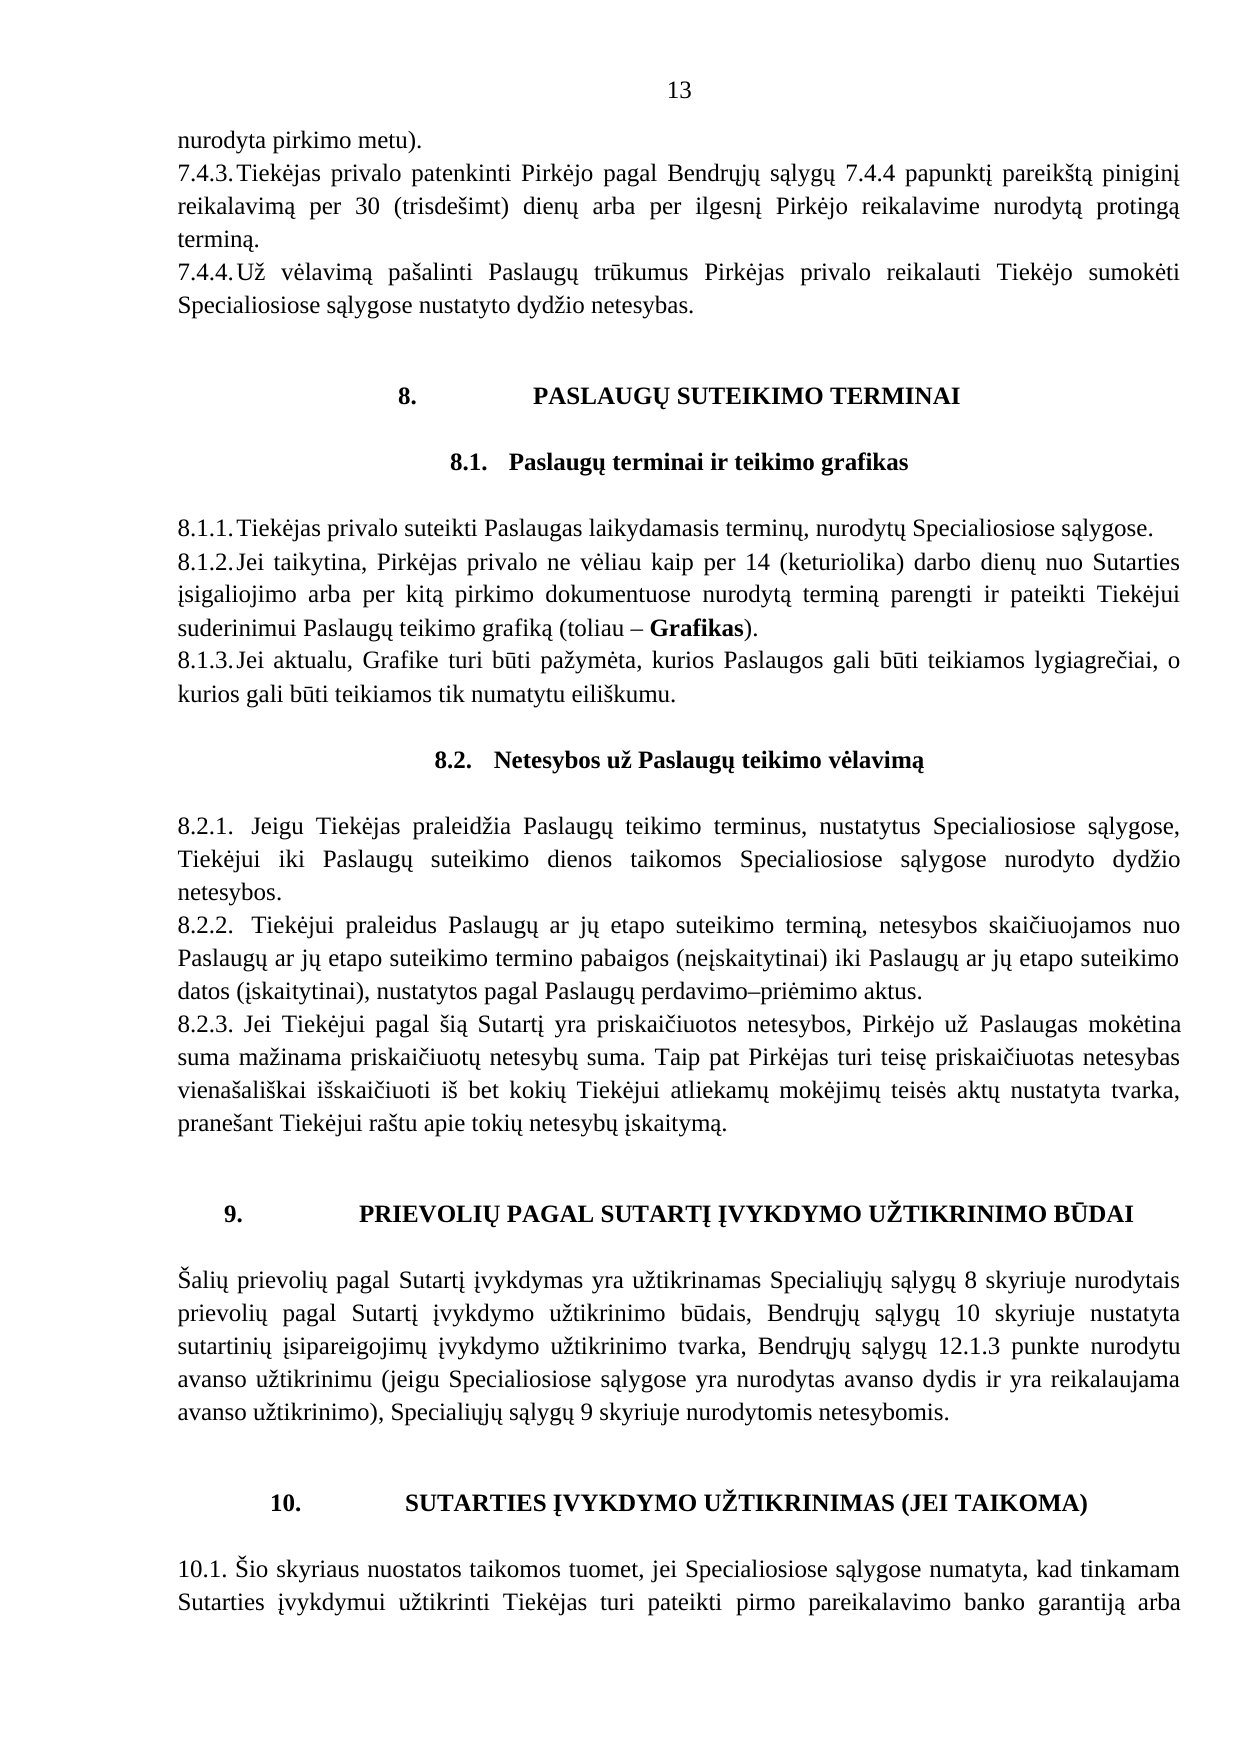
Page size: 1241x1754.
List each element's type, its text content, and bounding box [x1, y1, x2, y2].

text 8.2.1. Jeigu Tiekėjas praleidžia Paslaugų teikimo terminus, nustatytus Specialiosiose sąlygose, Tiekėjui iki Paslaugų suteikimo dienos taikomos Specialiosiose sąlygose nurodyto dydžio netesybos. [177, 811, 1181, 906]
text Šalių prievolių pagal Sutartį įvykdymas yra užtikrinamas Specialiųjų sąlygų 8 skyriuje nurodytais prievolių pagal Sutartį įvykdymo užtikrinimo būdais, Bendrųjų sąlygų 10 skyriuje nustatyta sutartinių įsipareigojimų įvykdymo užtikrinimo tvarka, Bendrųjų sąlygų 12.1.3 punkte nurodytu avanso užtikrinimu (jeigu Specialiosiose sąlygose yra nurodytas avanso dydis ir yra reikalaujama avanso užtikrinimo), Specialiųjų sąlygų 9 skyriuje nurodytomis netesybomis. [177, 1265, 1181, 1426]
subtitle 10. Sutarties įvykdymo užtikrinimas (JEI TAIKOMA) [177, 1488, 1181, 1517]
text 8.2.2. Tiekėjui praleidus Paslaugų ar jų etapo suteikimo terminą, netesybos skaičiuojamos nuo Paslaugų ar jų etapo suteikimo termino pabaigos (neįskaitytinai) iki Paslaugų ar jų etapo suteikimo datos (įskaitytinai), nustatytos pagal Paslaugų perdavimo–priėmimo aktus. [177, 910, 1181, 1004]
text 7.4.4. Už vėlavimą pašalinti Paslaugų trūkumus Pirkėjas privalo reikalauti Tiekėjo sumokėti Specialiosiose sąlygose nustatyto dydžio netesybas. [177, 257, 1181, 319]
text 7.4.3. Tiekėjas privalo patenkinti Pirkėjo pagal Bendrųjų sąlygų 7.4.4 papunktį pareikštą piniginį reikalavimą per 30 (trisdešimt) dienų arba per ilgesnį Pirkėjo reikalavime nurodytą protingą terminą. [177, 158, 1181, 253]
text 8.1.2. Jei taikytina, Pirkėjas privalo ne vėliau kaip per 14 (keturiolika) darbo dienų nuo Sutarties įsigaliojimo arba per kitą pirkimo dokumentuose nurodytą terminą parengti ir pateikti Tiekėjui suderinimui Paslaugų teikimo grafiką (toliau – Grafikas). [177, 547, 1181, 641]
text 8.1.1. Tiekėjas privalo suteikti Paslaugas laikydamasis terminų, nurodytų Specialiosiose sąlygose. [177, 513, 1181, 542]
text 8.1. Paslaugų terminai ir teikimo grafikas [177, 447, 1181, 476]
text 8.2. Netesybos už Paslaugų teikimo vėlavimą [177, 745, 1181, 773]
subtitle 8. Paslaugų suteikimo terminai [177, 381, 1181, 410]
text 8.1.3. Jei aktualu, Grafike turi būti pažymėta, kurios Paslaugos gali būti teikiamos lygiagrečiai, o kurios gali būti teikiamos tik numatytu eiliškumu. [177, 646, 1181, 707]
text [177, 125, 1181, 154]
text 8.2.3. Jei Tiekėjui pagal šią Sutartį yra priskaičiuotos netesybos, Pirkėjo už Paslaugas mokėtina suma mažinama priskaičiuotų netesybų suma. Taip pat Pirkėjas turi teisę priskaičiuotas netesybas vienašališkai išskaičiuoti iš bet kokių Tiekėjui atliekamų mokėjimų teisės aktų nustatyta tvarka, pranešant Tiekėjui raštu apie tokių netesybų įskaitymą. [177, 1009, 1181, 1137]
subtitle 9. Prievolių pagal Sutartį įvykdymo užtikrinimo būdai [177, 1199, 1181, 1228]
